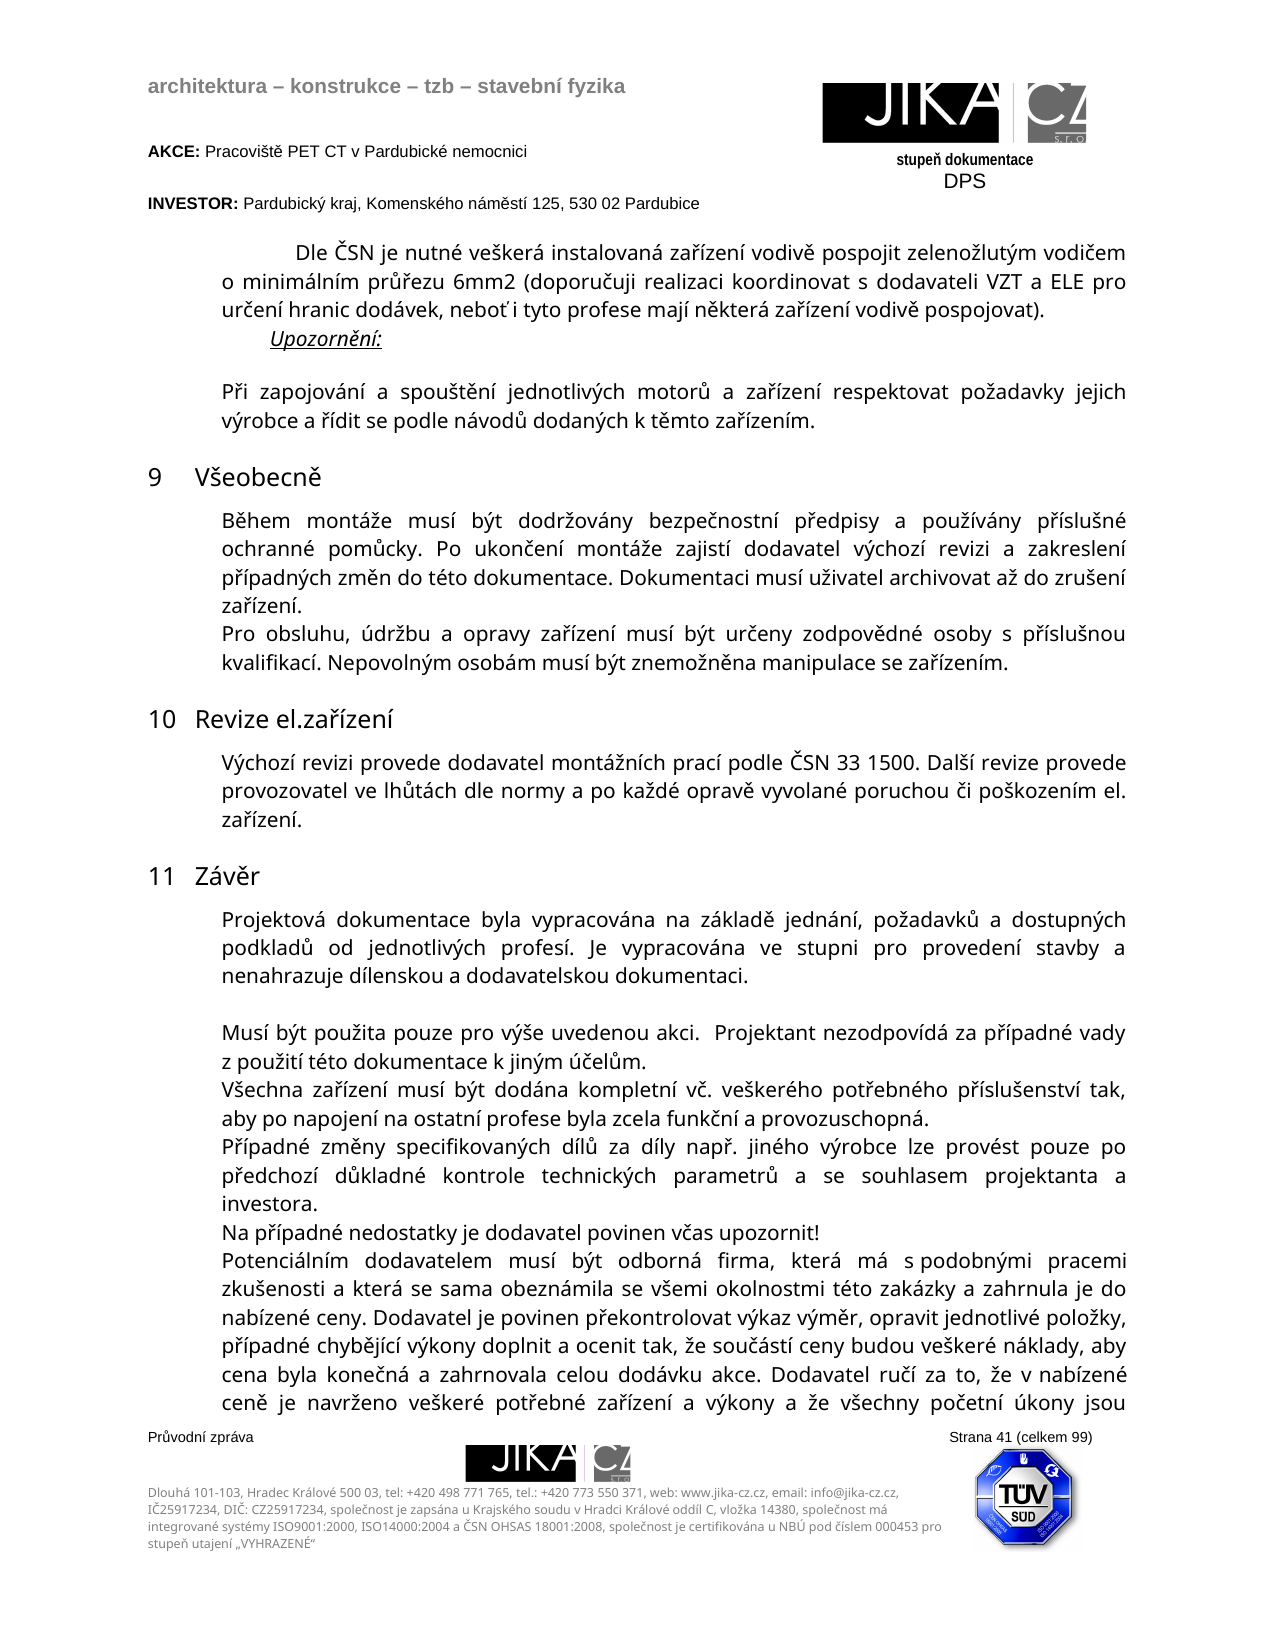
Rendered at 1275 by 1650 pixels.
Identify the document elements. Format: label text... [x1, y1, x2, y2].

subtitle Všeobecně [148, 459, 1127, 493]
text Případné změny specifikovaných dílů za díly např. jiného výrobce lze provést pouze po předchozí důkladné kontrole technických parametrů a se souhlasem projektanta a investora. [221, 1132, 1127, 1218]
subtitle Závěr [148, 858, 1127, 892]
text Musí být použita pouze pro výše uvedenou akci. Projektant nezodpovídá za případné vady z použití této dokumentace k jiným účelům. [221, 1018, 1127, 1075]
picture [822, 83, 1087, 143]
text Projektová dokumentace byla vypracována na základě jednání, požadavků a dostupných podkladů od jednotlivých profesí. Je vypracována ve stupni pro provedení stavby a nenahrazuje dílenskou a dodavatelskou dokumentaci. [221, 905, 1127, 990]
text Upozornění: [194, 324, 1127, 352]
text Pro obsluhu, údržbu a opravy zařízení musí být určeny zodpovědné osoby s příslušnou kvalifikací. Nepovolným osobám musí být znemožněna manipulace se zařízením. [221, 619, 1127, 676]
picture [972, 1445, 1083, 1552]
text Dle ČSN je nutné veškerá instalovaná zařízení vodivě pospojit zelenožlutým vodičem o minimálním průřezu 6mm2 (doporučuji realizaci koordinovat s dodavateli VZT a ELE pro určení hranic dodávek, neboť i tyto profese mají některá zařízení vodivě pospojovat). [221, 238, 1127, 324]
subtitle Revize el.zařízení [148, 701, 1127, 735]
text Výchozí revizi provede dodavatel montážních prací podle ČSN 33 1500. Další revize provede provozovatel ve lhůtách dle normy a po každé opravě vyvolané poruchou či poškozením el. zařízení. [221, 748, 1127, 833]
text Během montáže musí být dodržovány bezpečnostní předpisy a používány příslušné ochranné pomůcky. Po ukončení montáže zajistí dodavatel výchozí revizi a zakreslení případných změn do této dokumentace. Dokumentaci musí uživatel archivovat až do zrušení zařízení. [221, 506, 1127, 619]
text Všechna zařízení musí být dodána kompletní vč. veškerého potřebného příslušenství tak, aby po napojení na ostatní profese byla zcela funkční a provozuschopná. [221, 1075, 1127, 1132]
text Na případné nedostatky je dodavatel povinen včas upozornit! [221, 1218, 1127, 1246]
picture [465, 1445, 631, 1482]
text Při zapojování a spouštění jednotlivých motorů a zařízení respektovat požadavky jejich výrobce a řídit se podle návodů dodaných k těmto zařízením. [221, 377, 1127, 434]
